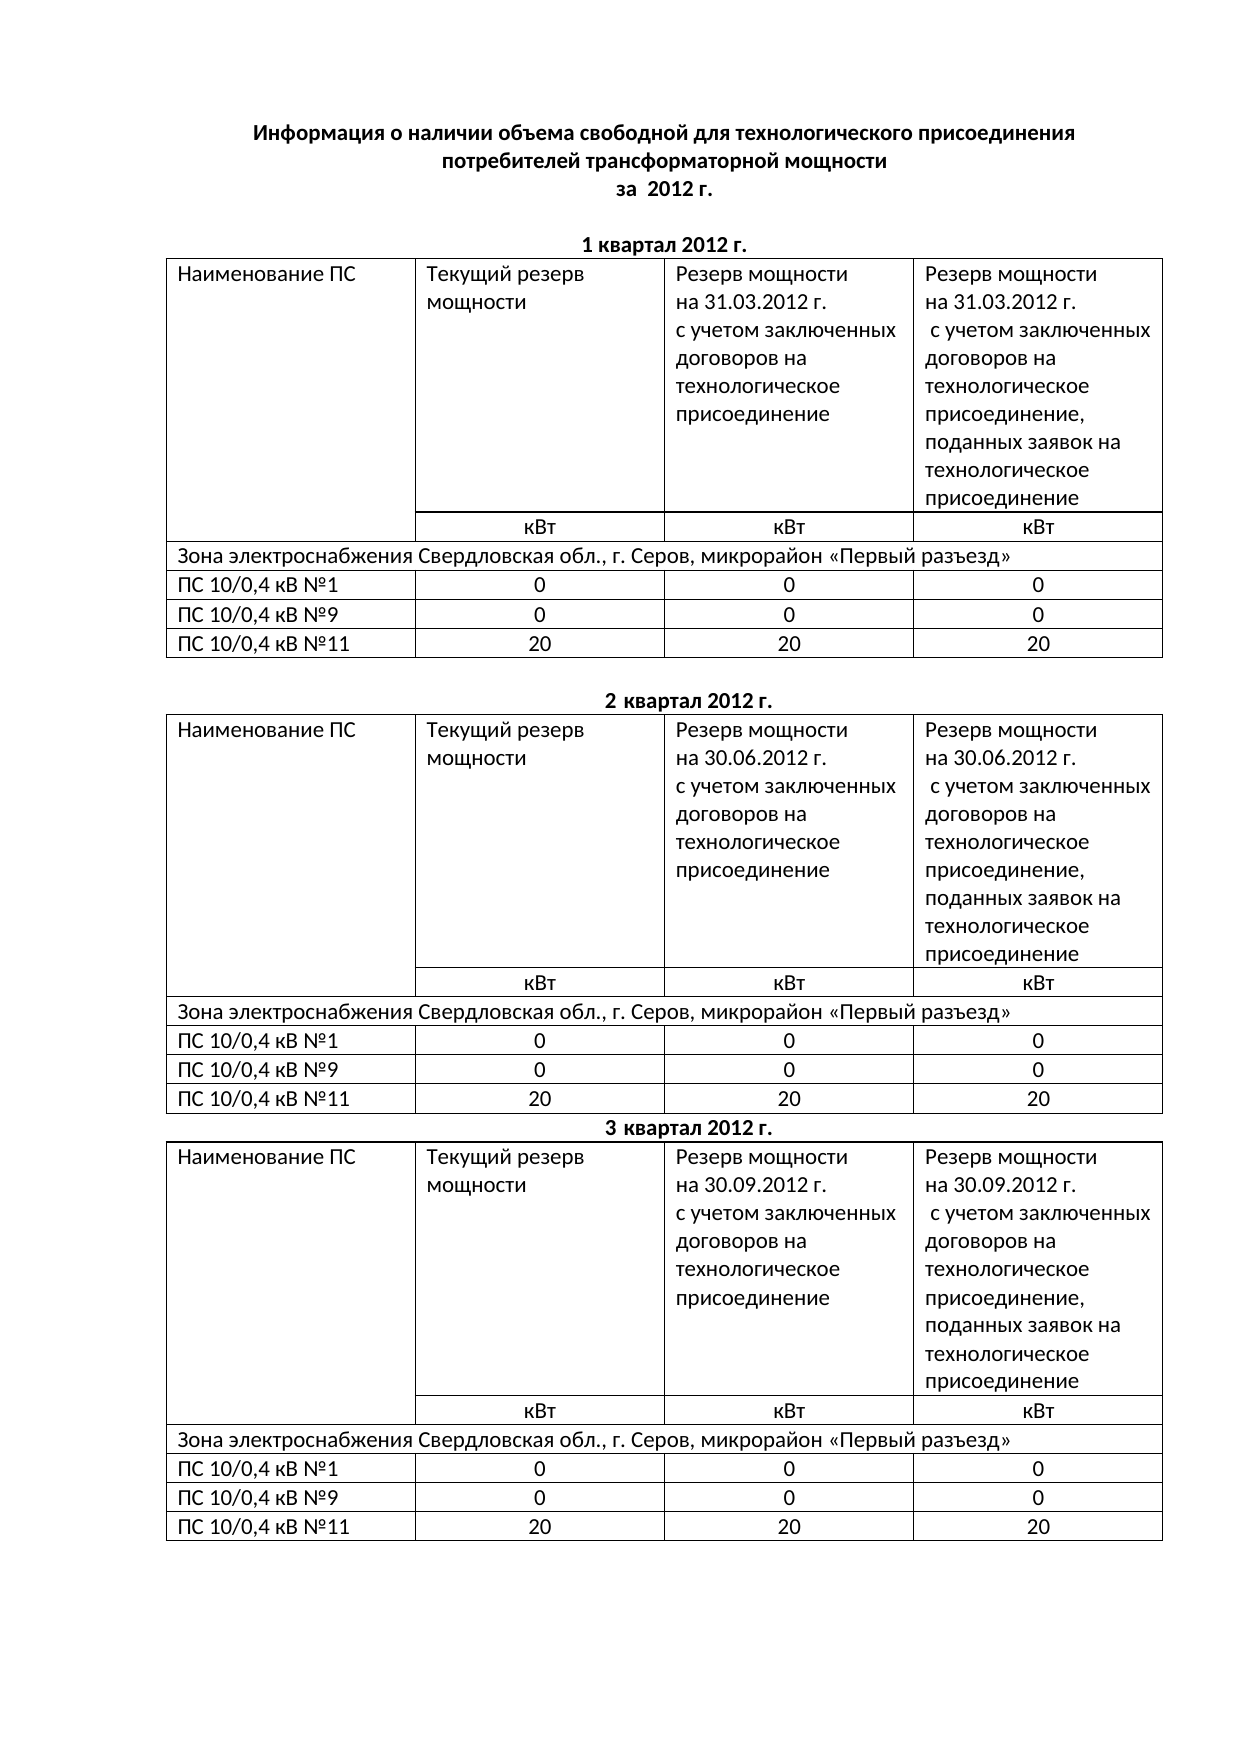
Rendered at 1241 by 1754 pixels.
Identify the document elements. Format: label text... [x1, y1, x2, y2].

table_cell ПС 10/0,4 кВ №11 [167, 1084, 415, 1112]
text за 2012 г. [177, 174, 1152, 202]
table_header Резерв мощности на 31.03.2012 г. с учетом заключенных договоров на технологическое присоединение [665, 259, 913, 511]
table_cell ПС 10/0,4 кВ №11 [167, 1512, 415, 1540]
text Информация о наличии объема свободной для технологического присоединения [177, 118, 1152, 146]
table_header Текущий резерв мощности [416, 715, 664, 967]
table_cell 0 [665, 1055, 913, 1083]
table_cell кВт [416, 513, 664, 541]
table_cell кВт [914, 968, 1162, 996]
table_cell 0 [416, 571, 664, 599]
table_cell кВт [665, 1396, 913, 1424]
table_cell 0 [914, 571, 1162, 599]
text потребителей трансформаторной мощности [177, 146, 1152, 174]
text 1 квартал 2012 г. [177, 230, 1152, 258]
table_cell ПС 10/0,4 кВ №9 [167, 1055, 415, 1083]
table_cell кВт [914, 1396, 1162, 1424]
table_cell 20 [665, 1084, 913, 1112]
table_cell кВт [914, 513, 1162, 541]
table_header Текущий резерв мощности [416, 1143, 664, 1395]
table_cell ПС 10/0,4 кВ №9 [167, 600, 415, 628]
table_cell ПС 10/0,4 кВ №1 [167, 1026, 415, 1054]
table_cell 0 [665, 600, 913, 628]
table_header Резерв мощности на 30.09.2012 г. с учетом заключенных договоров на технологическое присоединение [665, 1143, 913, 1395]
table_cell Зона электроснабжения Свердловская обл., г. Серов, микрорайон «Первый разъезд» [167, 542, 1162, 569]
table_cell кВт [665, 513, 913, 541]
table_cell Зона электроснабжения Свердловская обл., г. Серов, микрорайон «Первый разъезд» [167, 997, 1162, 1025]
table_cell ПС 10/0,4 кВ №9 [167, 1483, 415, 1511]
table_cell 20 [416, 1512, 664, 1540]
table_cell 0 [665, 1483, 913, 1511]
table_cell 0 [416, 1483, 664, 1511]
table_cell Зона электроснабжения Свердловская обл., г. Серов, микрорайон «Первый разъезд» [167, 1425, 1162, 1453]
table_cell 20 [416, 629, 664, 657]
table_cell 20 [665, 1512, 913, 1540]
table_cell кВт [665, 968, 913, 996]
table_cell 0 [416, 600, 664, 628]
table_cell 0 [416, 1055, 664, 1083]
table_cell 20 [665, 629, 913, 657]
table_cell 0 [914, 1483, 1162, 1511]
table_cell 0 [416, 1454, 664, 1482]
table_header Наименование ПС [167, 259, 415, 541]
table_cell 20 [914, 1512, 1162, 1540]
table_cell 0 [665, 1026, 913, 1054]
table_cell 0 [665, 571, 913, 599]
table_header Резерв мощности на 30.06.2012 г. с учетом заключенных договоров на технологическое присоединение, поданных заявок на технологическое присоединение [914, 715, 1162, 967]
table_cell кВт [416, 1396, 664, 1424]
table_header Резерв мощности на 30.06.2012 г. с учетом заключенных договоров на технологическое присоединение [665, 715, 913, 967]
table_header Текущий резерв мощности [416, 259, 664, 511]
table_cell 20 [914, 1084, 1162, 1112]
table_header Наименование ПС [167, 1143, 415, 1424]
table_cell ПС 10/0,4 кВ №11 [167, 629, 415, 657]
table_cell ПС 10/0,4 кВ №1 [167, 571, 415, 599]
table_header Наименование ПС [167, 715, 415, 996]
table_cell 0 [914, 1026, 1162, 1054]
table_cell 0 [914, 1055, 1162, 1083]
table_cell 0 [416, 1026, 664, 1054]
table_cell 20 [914, 629, 1162, 657]
table_cell 0 [914, 1454, 1162, 1482]
table_header Резерв мощности на 31.03.2012 г. с учетом заключенных договоров на технологическое присоединение, поданных заявок на технологическое присоединение [914, 259, 1162, 511]
table_header Резерв мощности на 30.09.2012 г. с учетом заключенных договоров на технологическое присоединение, поданных заявок на технологическое присоединение [914, 1143, 1162, 1395]
table_cell кВт [416, 968, 664, 996]
text 3 квартал 2012 г. [177, 1114, 1152, 1141]
table_cell ПС 10/0,4 кВ №1 [167, 1454, 415, 1482]
table_cell 0 [665, 1454, 913, 1482]
text 2 квартал 2012 г. [177, 686, 1152, 714]
table_cell 0 [914, 600, 1162, 628]
table_cell 20 [416, 1084, 664, 1112]
